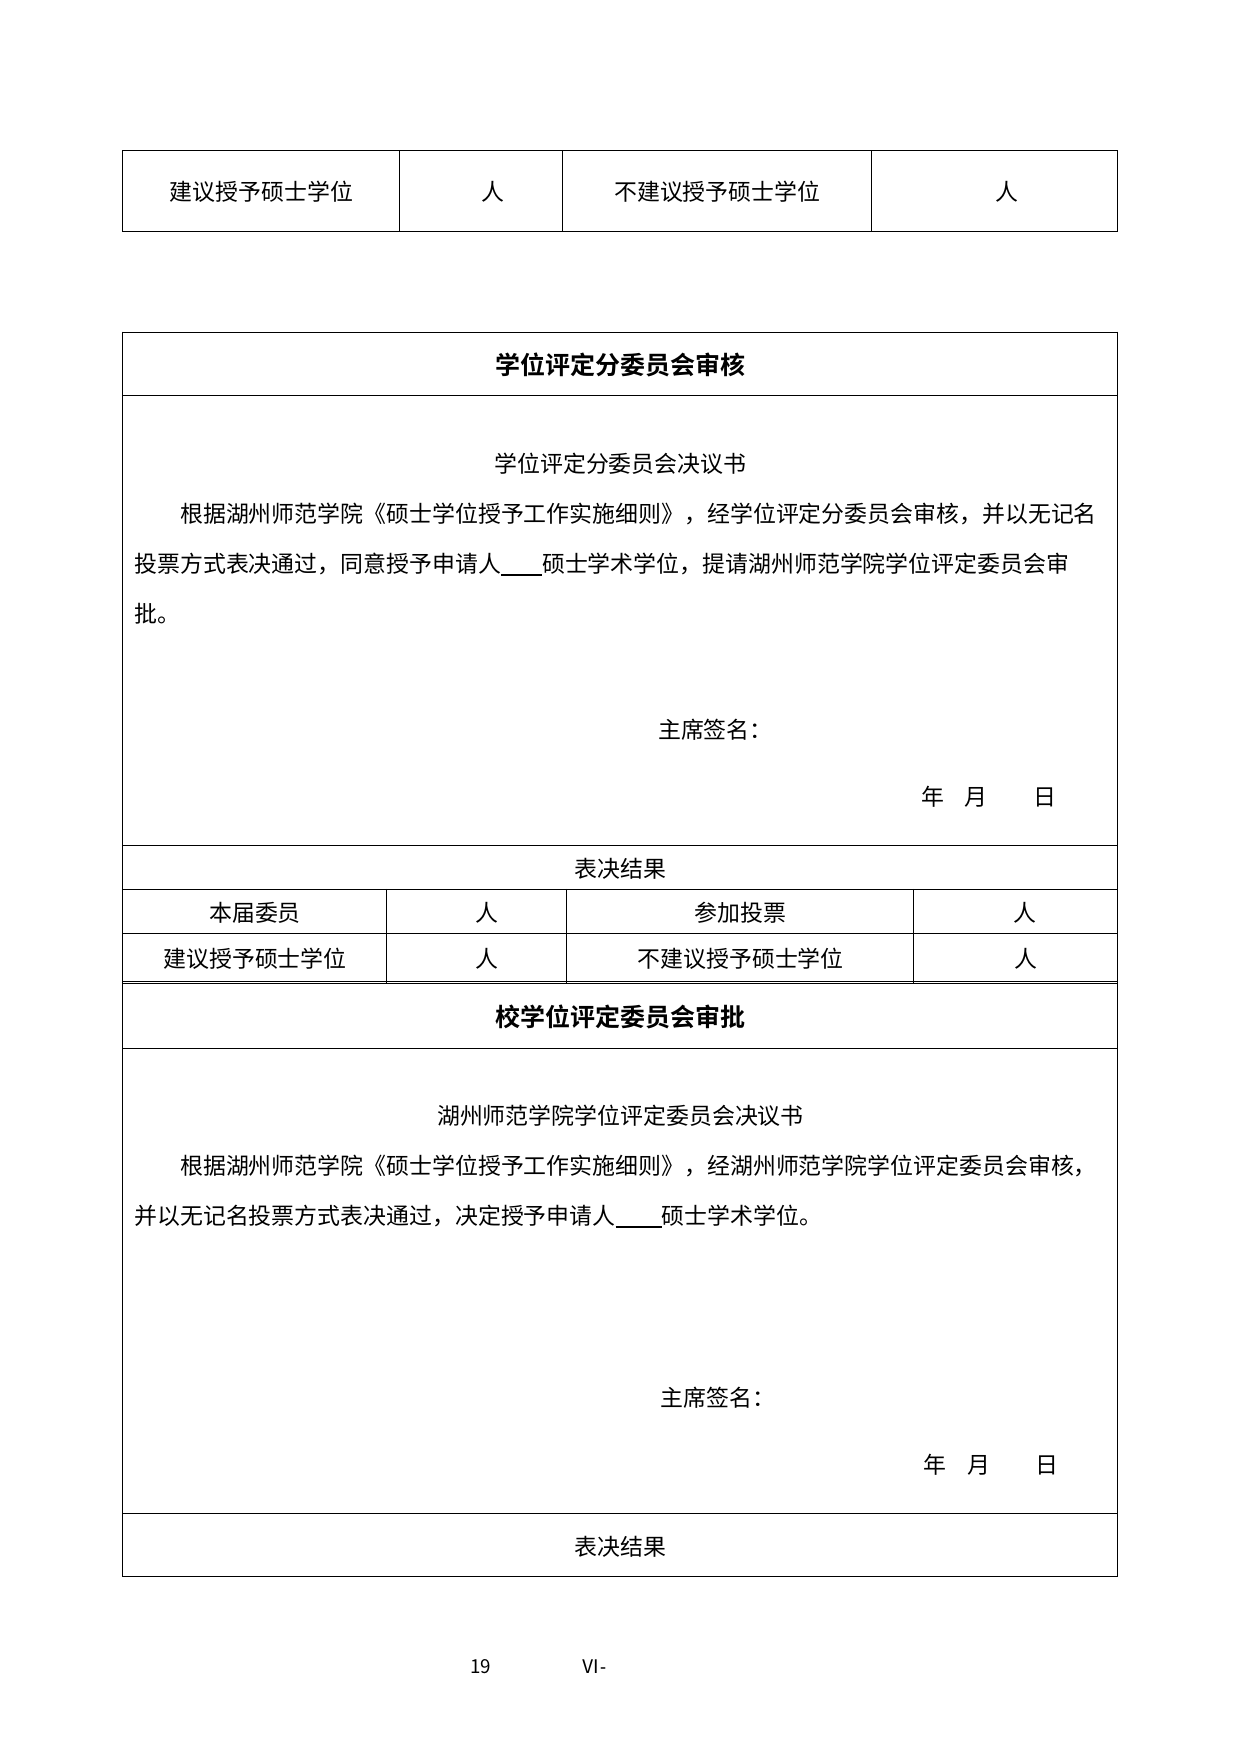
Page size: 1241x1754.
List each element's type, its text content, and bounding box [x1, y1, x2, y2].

table_cell 人 [872, 151, 1117, 231]
table_cell 不建议授予硕士学位 [563, 151, 871, 231]
table_cell 人 [914, 890, 1117, 933]
table_cell 人 [400, 151, 562, 231]
table_cell 表决结果 [123, 846, 1117, 889]
table_cell 校学位评定委员会审批 [123, 984, 1117, 1048]
table_cell 建议授予硕士学位 [123, 934, 386, 981]
table_cell 参加投票 [567, 890, 913, 933]
table_cell 人 [387, 890, 566, 933]
table_cell 湖州师范学院学位评定委员会决议书 根据湖州师范学院《硕士学位授予工作实施细则》，经湖州师范学院学位评定委员会审核，并以无记名投票方式表决通过，决定授予申请人 硕士学术学位。 主席签名： 年 月 日 [123, 1049, 1117, 1513]
table_cell 本届委员 [123, 890, 386, 933]
table_cell 学位评定分委员会决议书 根据湖州师范学院《硕士学位授予工作实施细则》，经学位评定分委员会审核，并以无记名投票方式表决通过，同意授予申请人 硕士学术学位，提请湖州师范学院学位评定委员会审批。 主席签名： 年 月 日 [123, 396, 1117, 845]
table_cell 表决结果 [123, 1514, 1117, 1576]
table_header 学位评定分委员会审核 [123, 333, 1117, 395]
table_cell 不建议授予硕士学位 [567, 934, 913, 981]
table_cell 建议授予硕士学位 [123, 151, 399, 231]
table_cell 人 [914, 934, 1117, 981]
table_cell 人 [387, 934, 566, 981]
